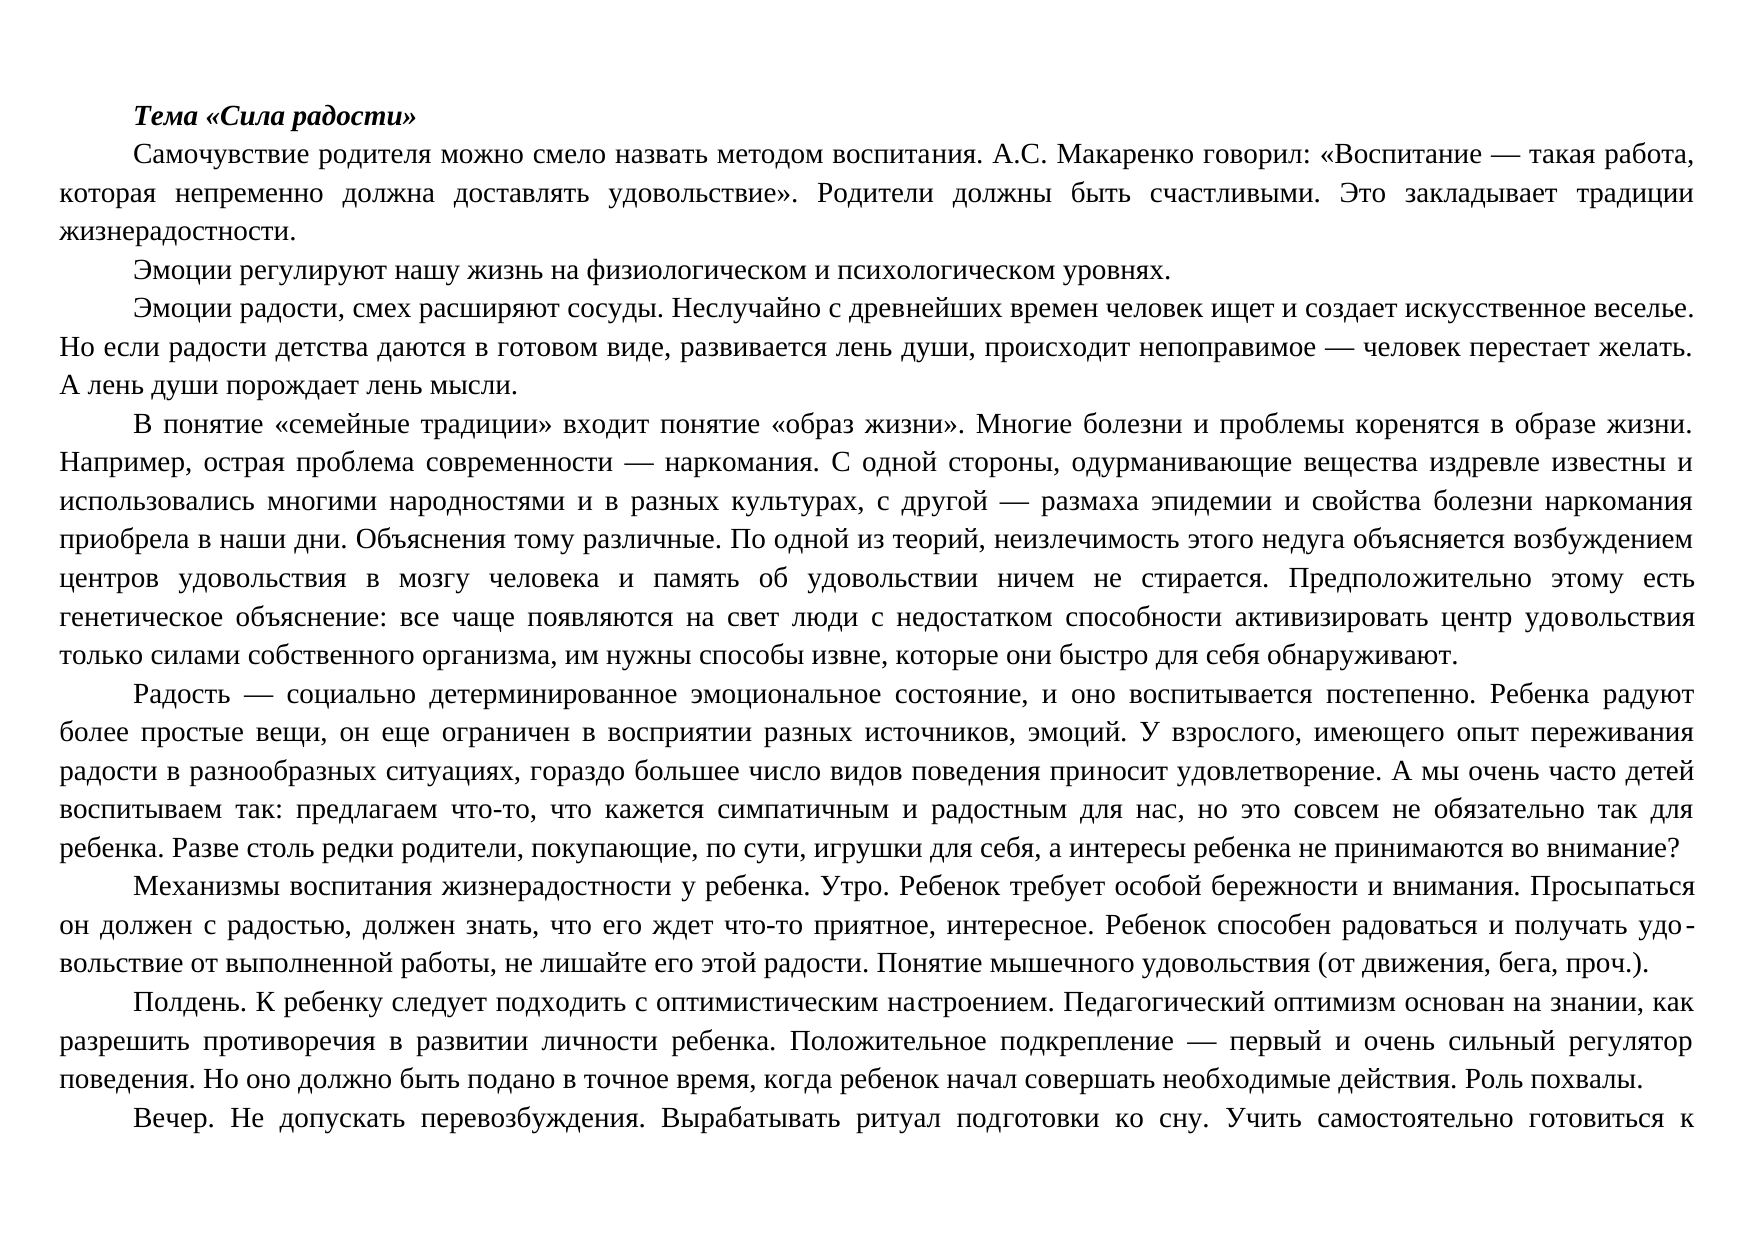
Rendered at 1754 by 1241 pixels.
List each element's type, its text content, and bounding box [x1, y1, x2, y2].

text Радость — социально детерминированное эмоциональное состояние, и оно воспитывается постепенно. Ребенка радуют более простые вещи, он еще ограничен в восприятии разных источников, эмоций. У взрослого, имеющего опыт переживания радости в разнообразных ситуациях, гораздо большее число видов поведения приносит удовлетворение. А мы очень часто детей воспитываем так: предлагаем что-то, что кажется симпатичным и радостным для нас, но это совсем не обязательно так для ребенка. Разве столь редки родители, покупающие, по сути, игрушки для себя, а интересы ребенка не принимаются во внимание? [59, 676, 1695, 863]
text Эмоции радости, смех расширяют сосуды. Неслучайно с древнейших времен человек ищет и создает искусственное веселье. Но если радости детства даются в готовом виде, развивается лень души, происходит непоправимое — человек перестает желать. А лень души порождает лень мысли. [59, 290, 1695, 401]
text Самочувствие родителя можно смело назвать методом воспитания. А.С. Макаренко говорил: «Воспитание — такая работа, которая непременно должна доставлять удовольствие». Родители должны быть счастливыми. Это закладывает традиции жизнерадостности. [59, 136, 1695, 247]
text В понятие «семейные традиции» входит понятие «образ жизни». Многие болезни и проблемы коренятся в образе жизни. Например, острая проблема современности — наркомания. С одной стороны, одурманивающие вещества издревле известны и использовались многими народностями и в разных культурах, с другой — размаха эпидемии и свойства болезни наркомания приобрела в наши дни. Объяснения тому различные. По одной из теорий, неизлечимость этого недуга объясняется возбуждением центров удовольствия в мозгу человека и память об удовольствии ничем не стирается. Предположительно этому есть генетическое объяснение: все чаще появляются на свет люди с недостатком способности активизировать центр удовольствия только силами собственного организма, им нужны способы извне, которые они быстро для себя обнаруживают. [59, 406, 1695, 671]
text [59, 1100, 1695, 1133]
text Механизмы воспитания жизнерадостности у ребенка. Утро. Ребенок требует особой бережности и внимания. Просыпаться он должен с радостью, должен знать, что его ждет что-то приятное, интересное. Ребенок способен радоваться и получать удовольствие от выполненной работы, не лишайте его этой радости. Понятие мышечного удовольствия (от движения, бега, проч.). [59, 868, 1695, 979]
text Эмоции регулируют нашу жизнь на физиологическом и психологическом уровнях. [59, 252, 1695, 285]
text Тема «Сила радости» [59, 98, 1695, 131]
text Полдень. К ребенку следует подходить с оптимистическим настроением. Педагогический оптимизм основан на знании, как разрешить противоречия в развитии личности ребенка. Положительное подкрепление — первый и очень сильный регулятор поведения. Но оно должно быть подано в точное время, когда ребенок начал совершать необходимые действия. Роль похвалы. [59, 984, 1695, 1095]
